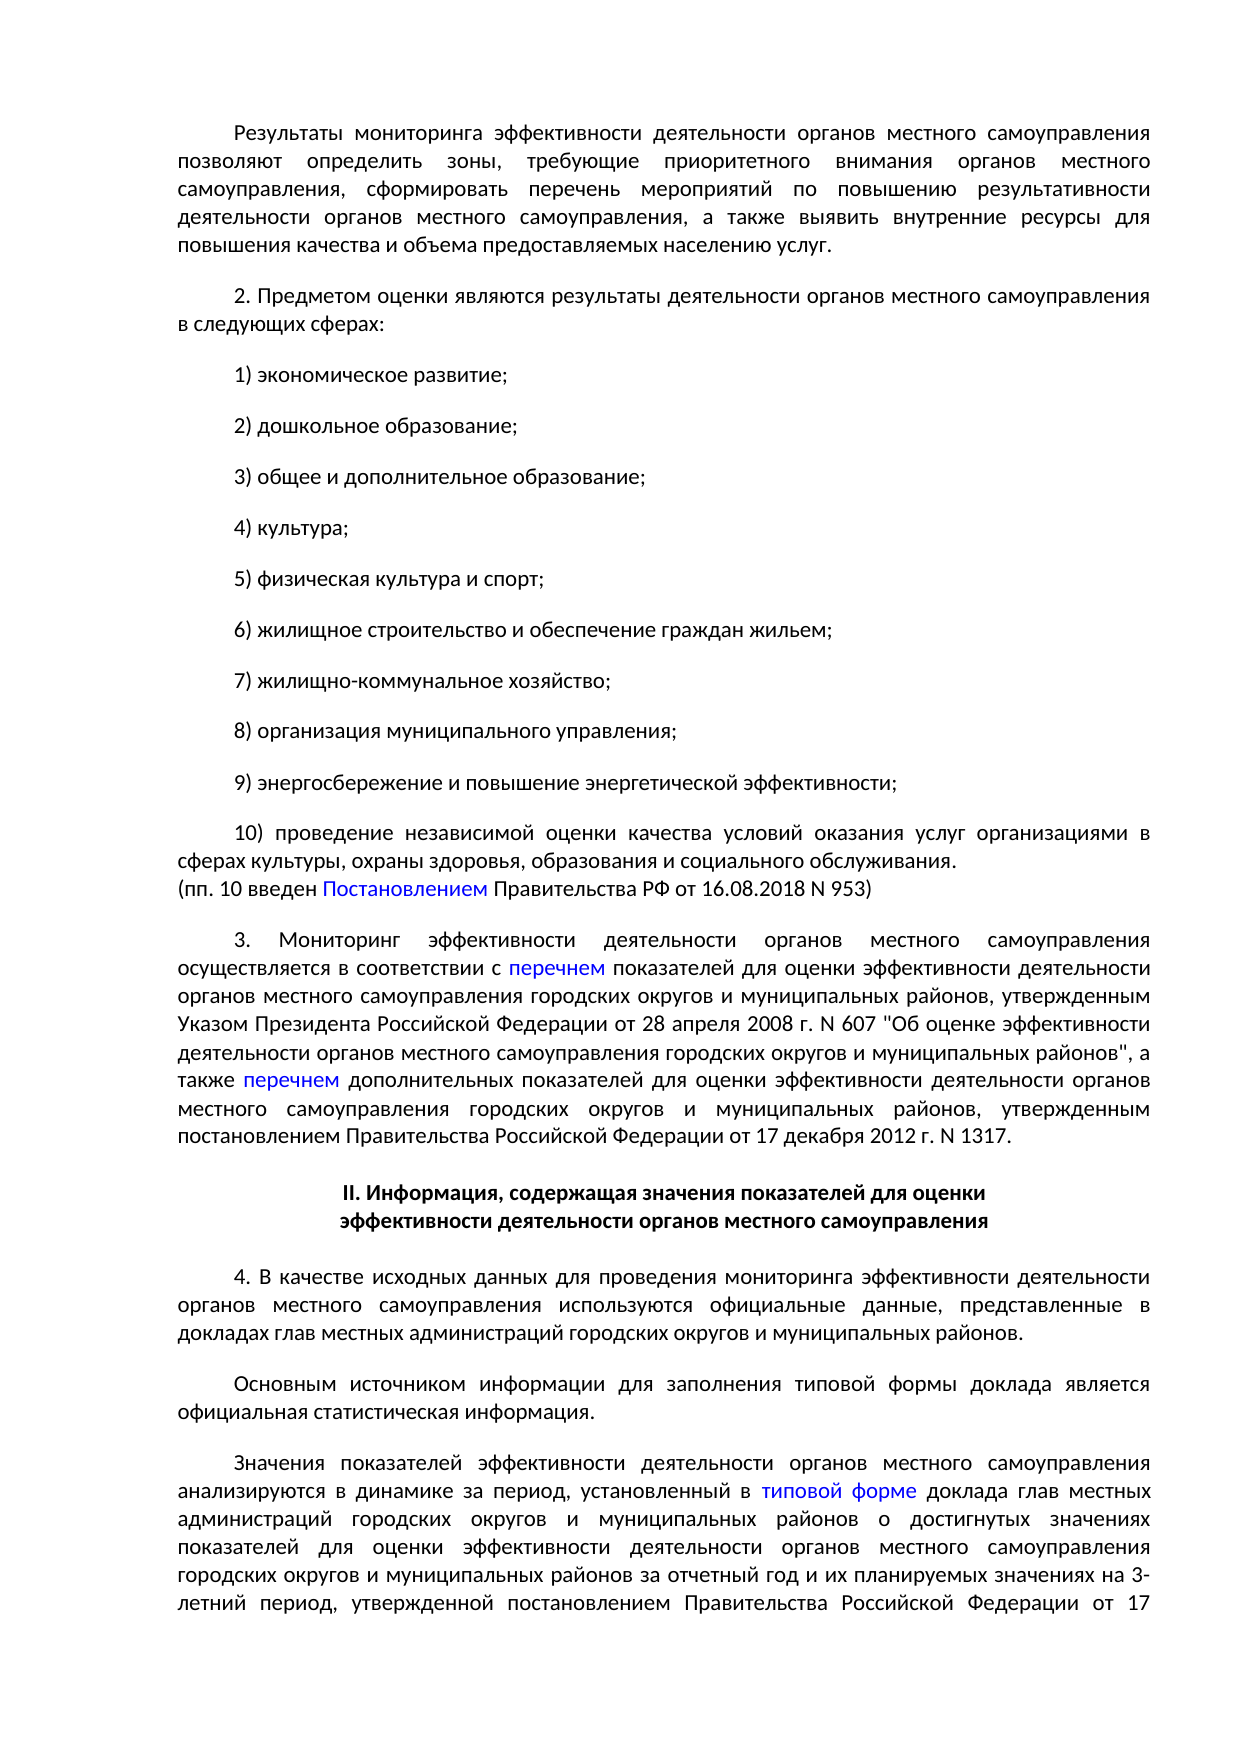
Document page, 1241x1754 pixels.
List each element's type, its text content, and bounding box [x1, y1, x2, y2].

text 2. Предметом оценки являются результаты деятельности органов местного самоуправления в следующих сферах: [177, 281, 1152, 337]
text 10) проведение независимой оценки качества условий оказания услуг организациями в сферах культуры, охраны здоровья, образования и социального обслуживания. [177, 818, 1152, 874]
text 1) экономическое развитие; [177, 360, 1152, 388]
text Основным источником информации для заполнения типовой формы доклада является официальная статистическая информация. [177, 1369, 1152, 1425]
text Результаты мониторинга эффективности деятельности органов местного самоуправления позволяют определить зоны, требующие приоритетного внимания органов местного самоуправления, сформировать перечень мероприятий по повышению результативности деятельности органов местного самоуправления, а также выявить внутренние ресурсы для повышения качества и объема предоставляемых населению услуг. [177, 118, 1152, 258]
text 4) культура; [177, 513, 1152, 541]
text 5) физическая культура и спорт; [177, 564, 1152, 592]
text 4. В качестве исходных данных для проведения мониторинга эффективности деятельности органов местного самоуправления используются официальные данные, представленные в докладах глав местных администраций городских округов и муниципальных районов. [177, 1262, 1152, 1346]
text 8) организация муниципального управления; [177, 717, 1152, 745]
text 6) жилищное строительство и обеспечение граждан жильем; [177, 615, 1152, 643]
text 9) энергосбережение и повышение энергетической эффективности; [177, 768, 1152, 796]
text 3) общее и дополнительное образование; [177, 462, 1152, 490]
title II. Информация, содержащая значения показателей для оценки [177, 1178, 1152, 1206]
text 3. Мониторинг эффективности деятельности органов местного самоуправления осуществляется в соответствии с перечнем показателей для оценки эффективности деятельности органов местного самоуправления городских округов и муниципальных районов, утвержденным Указом Президента Российской Федерации от 28 апреля 2008 г. N 607 "Об оценке эффективности деятельности органов местного самоуправления городских округов и муниципальных районов", а также перечнем дополнительных показателей для оценки эффективности деятельности органов местного самоуправления городских округов и муниципальных районов, утвержденным постановлением Правительства Российской Федерации от 17 декабря 2012 г. N 1317. [177, 926, 1152, 1150]
text (пп. 10 введен Постановлением Правительства РФ от 16.08.2018 N 953) [177, 874, 1152, 903]
text 2) дошкольное образование; [177, 411, 1152, 439]
title эффективности деятельности органов местного самоуправления [177, 1206, 1152, 1234]
text 7) жилищно-коммунальное хозяйство; [177, 666, 1152, 694]
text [177, 1448, 1152, 1616]
